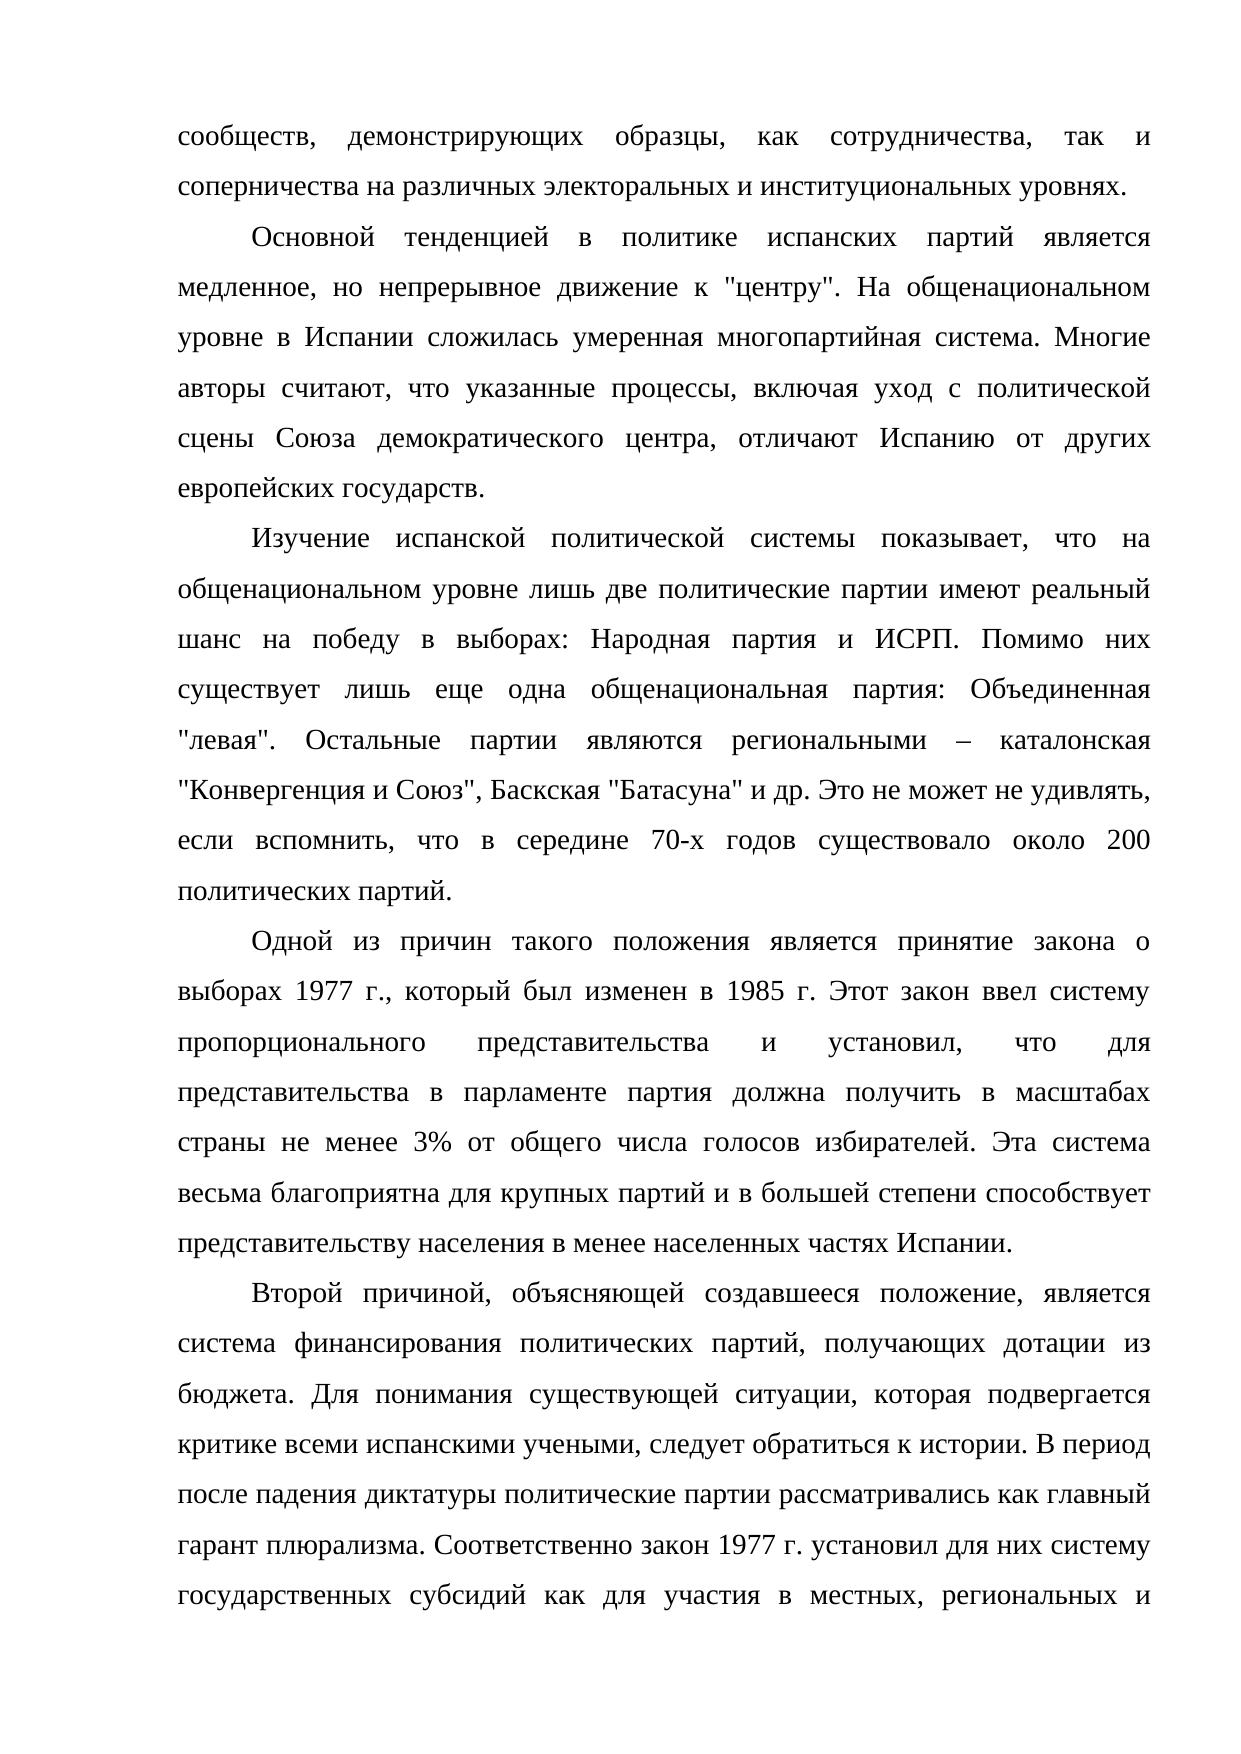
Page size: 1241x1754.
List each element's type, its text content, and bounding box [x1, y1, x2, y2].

text Одной из причин такого положения является принятие закона о выборах 1977 г., который был изменен в 1985 г. Этот закон ввел систему пропорционального представительства и установил, что для представительства в парламенте партия должна получить в масштабах страны не менее 3% от общего числа голосов избирателей. Эта система весьма благоприятна для крупных партий и в большей степени способствует представительству населения в менее населенных частях Испании. [177, 923, 1152, 1258]
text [177, 118, 1152, 202]
text Основной тенденцией в политике испанских партий является медленное, но непрерывное движение к "центру". На общенациональном уровне в Испании сложилась умеренная многопартийная система. Многие авторы считают, что указанные процессы, включая уход с политической сцены Союза демократического центра, отличают Испанию от других европейских государств. [177, 219, 1152, 504]
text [177, 1275, 1152, 1611]
text Изучение испанской политической системы показывает, что на общенациональном уровне лишь две политические партии имеют реальный шанс на победу в выборах: Народная партия и ИСРП. Помимо них существует лишь еще одна общенациональная партия: Объединенная "левая". Остальные партии являются региональными – каталонская "Конвергенция и Союз", Баскская "Батасуна" и др. Это не может не удивлять, если вспомнить, что в середине 70-х годов существовало около 200 политических партий. [177, 521, 1152, 906]
